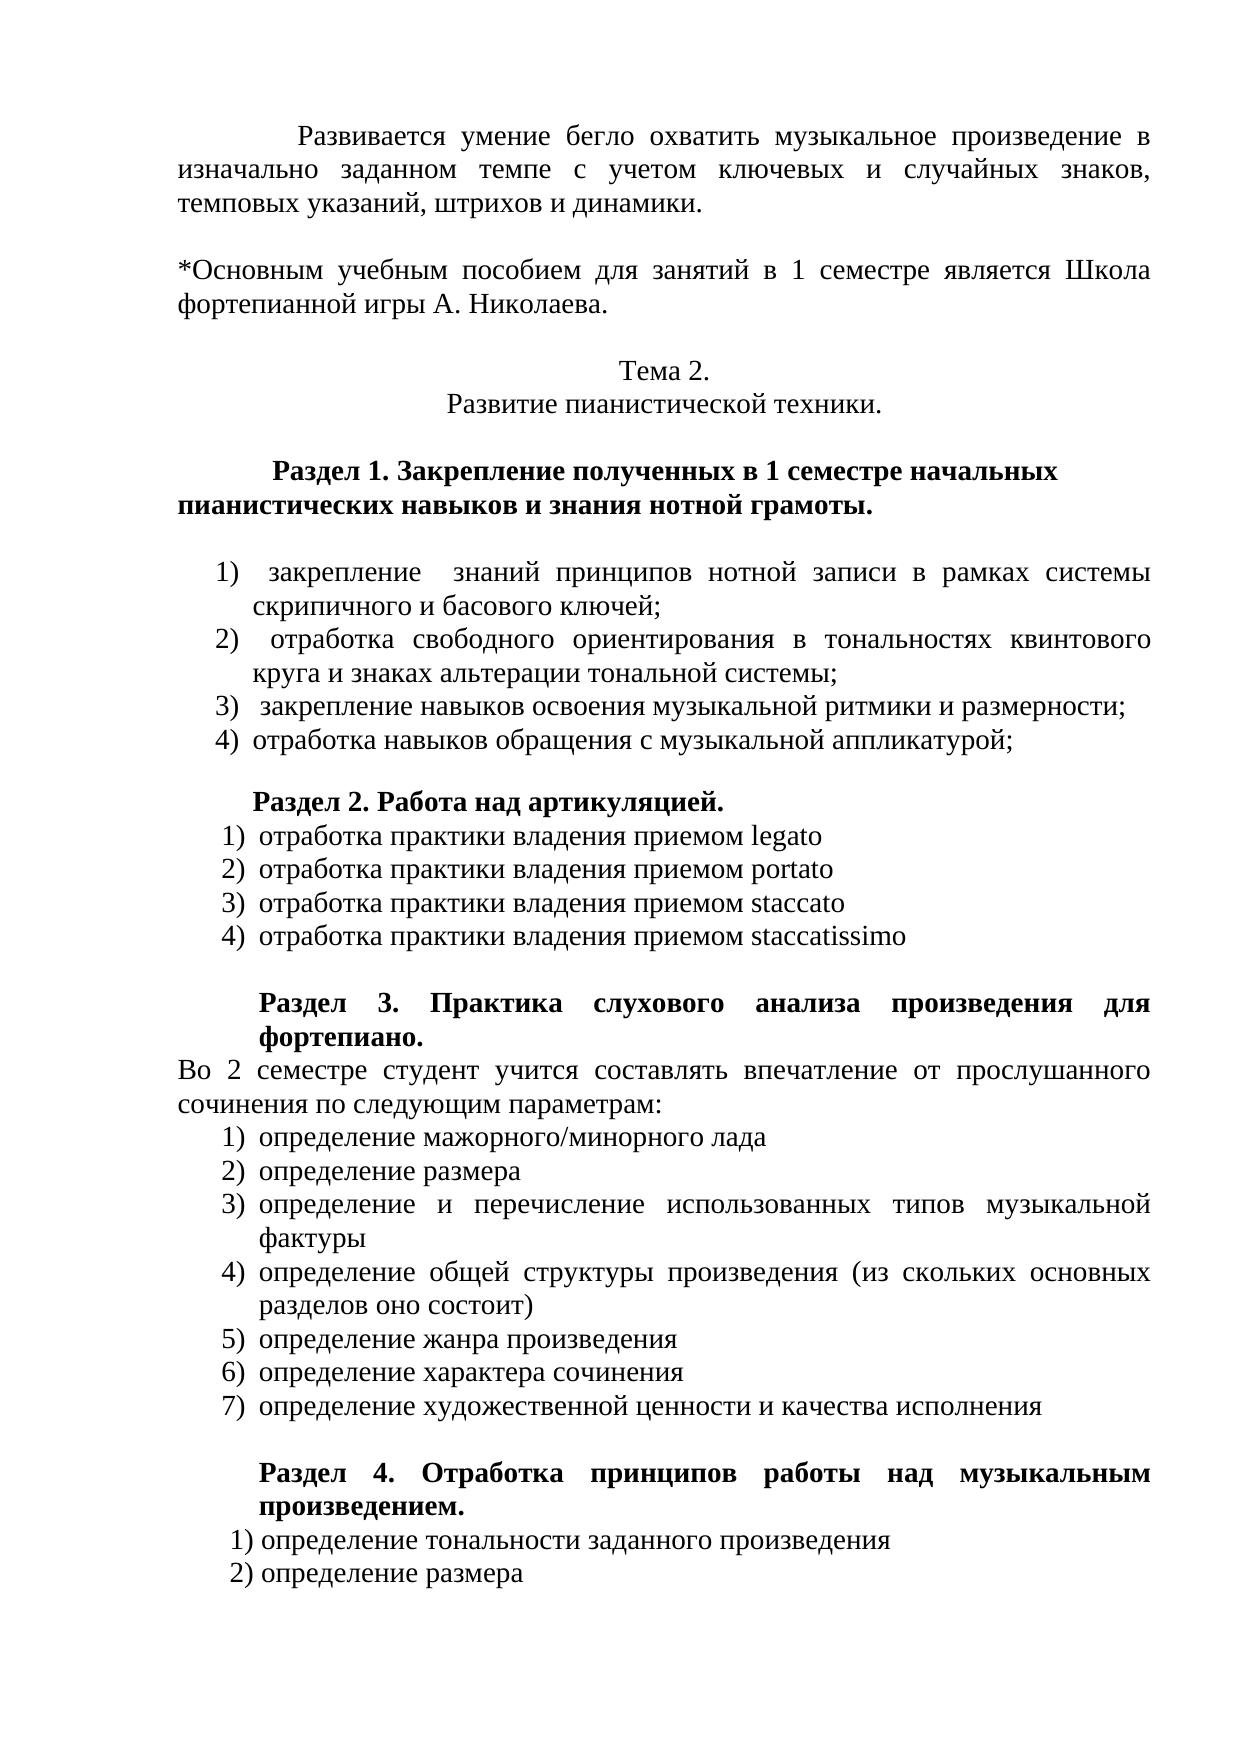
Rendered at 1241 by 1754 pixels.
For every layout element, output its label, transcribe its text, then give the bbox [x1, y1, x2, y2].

list определение и перечисление использованных типов музыкальной фактуры [221, 1187, 1152, 1254]
text 2) определение размера [229, 1556, 1152, 1589]
list закрепление знаний принципов нотной записи в рамках системы скрипичного и басового ключей; [215, 554, 1152, 621]
text Раздел 2. Работа над артикуляцией. [252, 784, 1152, 818]
text Развитие пианистической техники. [177, 386, 1152, 420]
text Развивается умение бегло охватить музыкальное произведение в изначально заданном темпе с учетом ключевых и случайных знаков, темповых указаний, штрихов и динамики. [177, 118, 1152, 219]
list определение характера сочинения [221, 1354, 1152, 1388]
list определение общей структуры произведения (из скольких основных разделов оно состоит) [221, 1254, 1152, 1321]
list отработка навыков обращения с музыкальной аппликатурой; [215, 722, 1152, 755]
text 1) определение тональности заданного произведения [229, 1522, 1152, 1556]
list определение художественной ценности и качества исполнения [221, 1388, 1152, 1421]
list определение размера [221, 1153, 1152, 1187]
list закрепление навыков освоения музыкальной ритмики и размерности; [215, 688, 1152, 722]
list отработка практики владения приемом staccatissimo [221, 918, 1152, 952]
text Тема 2. [177, 353, 1152, 386]
text Во 2 семестре студент учится составлять впечатление от прослушанного сочинения по следующим параметрам: [177, 1052, 1152, 1119]
text Раздел 1. Закрепление полученных в 1 семестре начальных пианистических навыков и знания нотной грамоты. [177, 453, 1152, 521]
list отработка свободного ориентирования в тональностях квинтового круга и знаках альтерации тональной системы; [215, 621, 1152, 688]
list определение жанра произведения [221, 1321, 1152, 1354]
list отработка практики владения приемом legato [221, 818, 1152, 851]
list отработка практики владения приемом staccato [221, 885, 1152, 918]
text Раздел 3. Практика слухового анализа произведения для фортепиано. [258, 985, 1152, 1052]
text *Основным учебным пособием для занятий в 1 семестре является Школа фортепианной игры А. Николаева. [177, 252, 1152, 319]
list отработка практики владения приемом portato [221, 851, 1152, 885]
list определение мажорного/минорного лада [221, 1119, 1152, 1153]
text Раздел 4. Отработка принципов работы над музыкальным произведением. [258, 1455, 1152, 1522]
